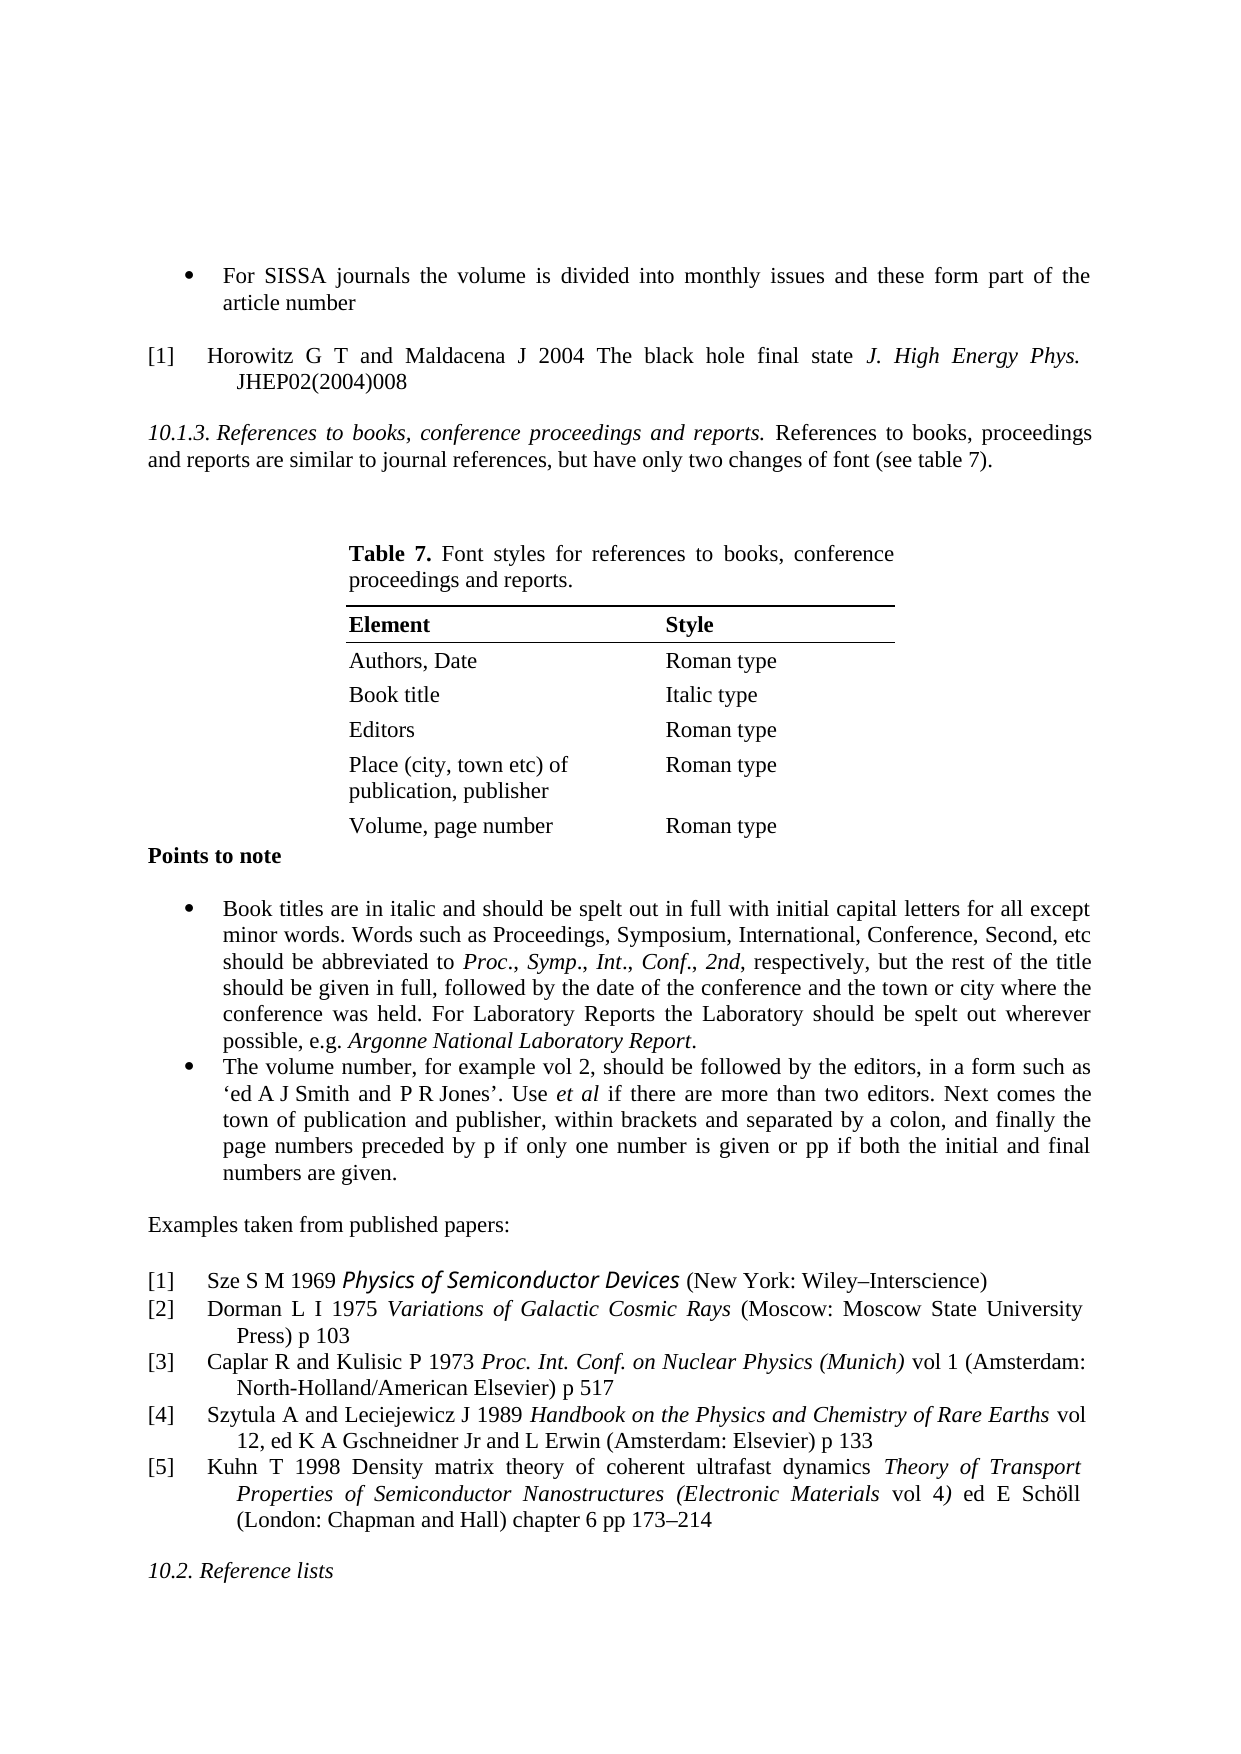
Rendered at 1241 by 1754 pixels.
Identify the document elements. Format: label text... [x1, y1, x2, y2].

table_cell Italic type [663, 677, 894, 712]
table_cell Roman type [663, 747, 894, 808]
text Reference lists [148, 1557, 1092, 1584]
table_cell Roman type [663, 808, 894, 842]
text [5] Kuhn T 1998 Density matrix theory of coherent ultrafast dynamics Theory of Transport Properties of Semiconductor Nanostructures (Electronic Materials vol 4) ed E Schöll (London: Chapman and Hall) chapter 6 pp 173–214 [148, 1453, 1092, 1532]
text [4] Szytula A and Leciejewicz J 1989 Handbook on the Physics and Chemistry of Rare Earths vol 12, ed K A Gschneidner Jr and L Erwin (Amsterdam: Elsevier) p 133 [148, 1401, 1092, 1453]
text [1] Horowitz G T and Maldacena J 2004 The black hole final state J. High Energy Phys. JHEP02(2004)008 [148, 342, 1092, 394]
text For SISSA journals the volume is divided into monthly issues and these form part of the article number [185, 263, 1092, 315]
table_cell Editors [346, 712, 662, 747]
table_cell Element [346, 607, 662, 642]
table_cell Style [663, 607, 894, 642]
table_cell Authors, Date [346, 643, 662, 677]
text Examples taken from published papers: [148, 1211, 1092, 1238]
text References to books, conference proceedings and reports. References to books, proceedings and reports are similar to journal references, but have only two changes of font (see table 7). [148, 419, 1092, 472]
table_header Table 7. Font styles for references to books, conference proceedings and reports. [346, 536, 894, 605]
table_cell Place (city, town etc) of publication, publisher [346, 747, 662, 808]
table_cell Book title [346, 677, 662, 712]
text The volume number, for example vol 2, should be followed by the editors, in a form such as ‘ed A J Smith and P R Jones’. Use et al if there are more than two editors. Next comes the town of publication and publisher, within brackets and separated by a colon, and finally the page numbers preceded by p if only one number is given or pp if both the initial and final numbers are given. [185, 1053, 1092, 1185]
text Book titles are in italic and should be spelt out in full with initial capital letters for all except minor words. Words such as Proceedings, Symposium, International, Conference, Second, etc should be abbreviated to Proc., Symp., Int., Conf., 2nd, respectively, but the rest of the title should be given in full, followed by the date of the conference and the town or city where the conference was held. For Laboratory Reports the Laboratory should be spelt out wherever possible, e.g. Argonne National Laboratory Report. [185, 895, 1092, 1053]
text [1] Sze S M 1969 Physics of Semiconductor Devices (New York: Wiley–Interscience) [148, 1264, 1092, 1295]
text [2] Dorman L I 1975 Variations of Galactic Cosmic Rays (Moscow: Moscow State University Press) p 103 [148, 1295, 1092, 1348]
table_cell Roman type [663, 712, 894, 747]
table_cell Volume, page number [346, 808, 662, 842]
text [3] Caplar R and Kulisic P 1973 Proc. Int. Conf. on Nuclear Physics (Munich) vol 1 (Amsterdam: North-Holland/American Elsevier) p 517 [148, 1348, 1092, 1401]
table_cell Roman type [663, 643, 894, 677]
text Points to note [148, 842, 1092, 869]
